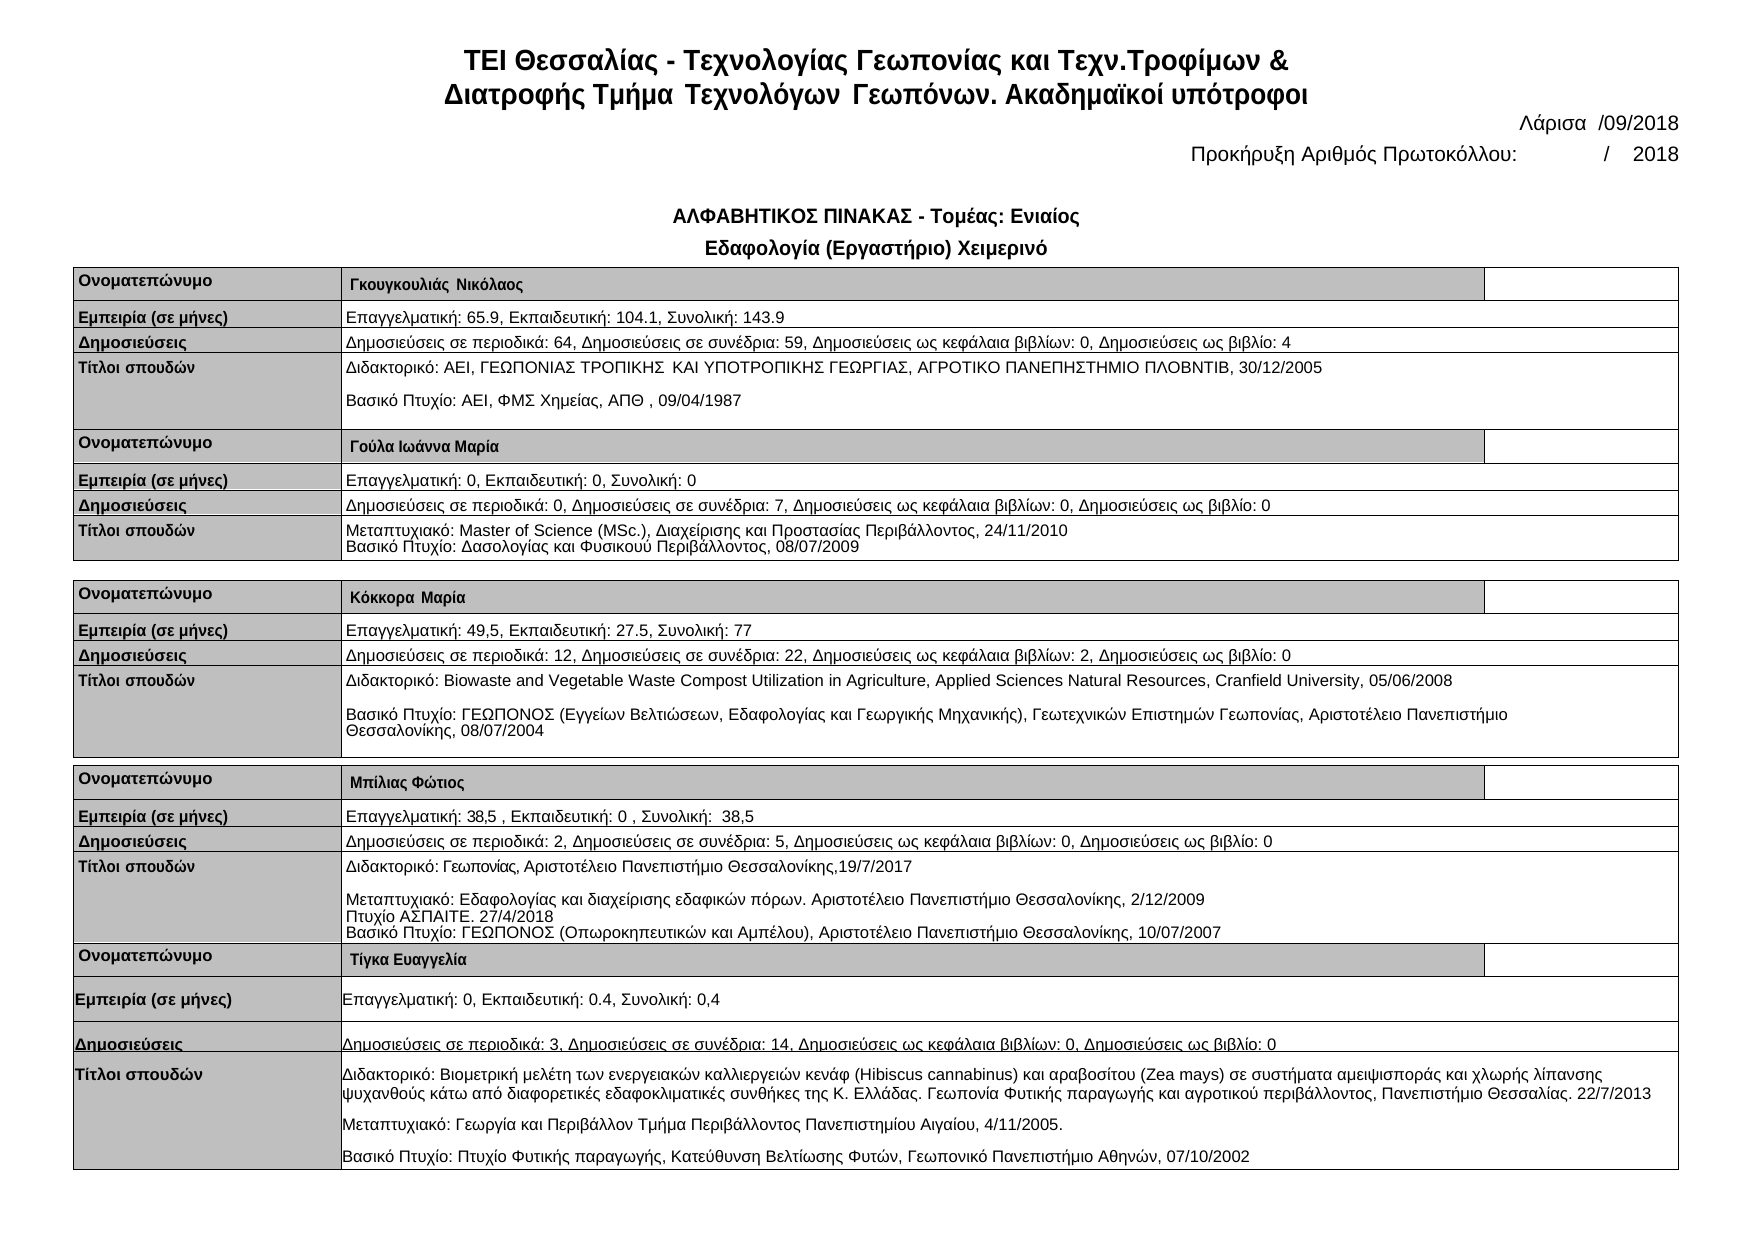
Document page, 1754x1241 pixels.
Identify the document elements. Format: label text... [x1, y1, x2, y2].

text ΤΕΙ Θεσσαλίας - Τεχνολογίας Γεωπονίας και Τεχν.Τροφίμων & Διατροφής Τμήμα Τεχνολόγων Γεωπόνων. Ακαδημαϊκοί υπότροφοι [399, 43, 1353, 111]
table_cell Ονοματεπώνυμο [74, 430, 341, 462]
table_cell Δημοσιεύσεις σε περιοδικά: 2, Δημοσιεύσεις σε συνέδρια: 5, Δημοσιεύσεις ως κεφάλαια βιβλίων: 0, Δημοσιεύσεις ως βιβλίο: 0 [342, 827, 1678, 851]
table_cell Δημοσιεύσεις [74, 328, 341, 352]
table_cell Δημοσιεύσεις σε περιοδικά: 0, Δημοσιεύσεις σε συνέδρια: 7, Δημοσιεύσεις ως κεφάλαια βιβλίων: 0, Δημοσιεύσεις ως βιβλίο: 0 [342, 491, 1678, 514]
table_header Ονοματεπώνυμο [74, 766, 341, 799]
table_cell Διδακτορικό: Βιομετρική μελέτη των ενεργειακών καλλιεργειών κενάφ (Hibiscus cannabinus) και αραβοσίτου (Zea mays) σε συστήματα αμειψισποράς και χλωρής λίπανσης ψυχανθούς κάτω από διαφορετικές εδαφοκλιματικές συνθήκες της Κ. Ελλάδας. Γεωπονία Φυτικής παραγωγής και αγροτικού περιβάλλοντος, Πανεπιστήμιο Θεσσαλίας. 22/7/2013 Μεταπτυχιακό: Γεωργία και Περιβάλλον Τμήμα Περιβάλλοντος Πανεπιστημίου Αιγαίου, 4/11/2005. Βασικό Πτυχίο: Πτυχίο Φυτικής παραγωγής, Κατεύθυνση Βελτίωσης Φυτών, Γεωπονικό Πανεπιστήμιο Αθηνών, 07/10/2002 [342, 1052, 1678, 1169]
table_cell Επαγγελματική: 0, Εκπαιδευτική: 0.4, Συνολική: 0,4 [342, 977, 1678, 1021]
table_cell Δημοσιεύσεις [74, 827, 341, 851]
table_cell Τίγκα Ευαγγελία [342, 944, 1484, 976]
table_cell Επαγγελματική: 38,5 , Εκπαιδευτική: 0 , Συνολική: 38,5 [342, 800, 1678, 826]
table_cell Τίτλοι σπουδών [74, 852, 341, 942]
table_cell Εμπειρία (σε μήνες) [74, 977, 341, 1021]
table_cell Δημοσιεύσεις [74, 641, 341, 665]
table_cell Εμπειρία (σε μήνες) [74, 301, 341, 327]
table_cell Διδακτορικό: Γεωπονίας, Αριστοτέλειο Πανεπιστήμιο Θεσσαλονίκης,19/7/2017 Μεταπτυχιακό: Εδαφολογίας και διαχείρισης εδαφικών πόρων. Αριστοτέλειο Πανεπιστήμιο Θεσσαλονίκης, 2/12/2009 Πτυχίο ΑΣΠΑΙΤΕ. 27/4/2018 Βασικό Πτυχίο: ΓΕΩΠΟΝΟΣ (Οπωροκηπευτικών και Αμπέλου), Αριστοτέλειο Πανεπιστήμιο Θεσσαλονίκης, 10/07/2007 [342, 852, 1678, 942]
table_cell Διδακτορικό: ΑΕΙ, ΓΕΩΠΟΝΙΑΣ ΤΡΟΠΙΚΗΣ ΚΑΙ ΥΠΟΤΡΟΠΙΚΗΣ ΓΕΩΡΓΙΑΣ, ΑΓΡΟΤΙΚΟ ΠΑΝΕΠΗΣΤΗΜΙΟ ΠΛΟΒΝΤΙΒ, 30/12/2005 Βασικό Πτυχίο: ΑΕΙ, ΦΜΣ Χημείας, ΑΠΘ , 09/04/1987 [342, 353, 1678, 429]
table_cell Μεταπτυχιακό: Master of Science (MSc.), Διαχείρισης και Προστασίας Περιβάλλοντος, 24/11/2010 Βασικό Πτυχίο: Δασολογίας και Φυσικουύ Περιβάλλοντος, 08/07/2009 [342, 516, 1678, 560]
table_cell Δημοσιεύσεις σε περιοδικά: 3, Δημοσιεύσεις σε συνέδρια: 14, Δημοσιεύσεις ως κεφάλαια βιβλίων: 0, Δημοσιεύσεις ως βιβλίο: 0 [342, 1022, 1678, 1051]
table_cell Τίτλοι σπουδών [74, 1052, 341, 1169]
table_cell Δημοσιεύσεις σε περιοδικά: 64, Δημοσιεύσεις σε συνέδρια: 59, Δημοσιεύσεις ως κεφάλαια βιβλίων: 0, Δημοσιεύσεις ως βιβλίο: 4 [342, 328, 1678, 352]
table_header [1485, 581, 1678, 613]
table_cell Διδακτορικό: Biowaste and Vegetable Waste Compost Utilization in Agriculture, Applied Sciences Natural Resources, Cranfield University, 05/06/2008 Βασικό Πτυχίο: ΓΕΩΠΟΝΟΣ (Εγγείων Βελτιώσεων, Εδαφολογίας και Γεωργικής Μηχανικής), Γεωτεχνικών Επιστημών Γεωπονίας, Αριστοτέλειο Πανεπιστήμιο Θεσσαλονίκης, 08/07/2004 [342, 666, 1678, 757]
table_cell Δημοσιεύσεις σε περιοδικά: 12, Δημοσιεύσεις σε συνέδρια: 22, Δημοσιεύσεις ως κεφάλαια βιβλίων: 2, Δημοσιεύσεις ως βιβλίο: 0 [342, 641, 1678, 665]
table_cell Δημοσιεύσεις [74, 1022, 341, 1051]
table_cell Γούλα Ιωάννα Μαρία [342, 430, 1484, 462]
table_cell [1485, 944, 1678, 976]
table_cell Τίτλοι σπουδών [74, 353, 341, 429]
table_cell Τίτλοι σπουδών [74, 516, 341, 560]
table_header Ονοματεπώνυμο [74, 581, 341, 613]
table_cell Επαγγελματική: 0, Εκπαιδευτική: 0, Συνολική: 0 [342, 464, 1678, 489]
text Λάρισα /09/2018 Προκήρυξη Αριθμός Πρωτοκόλλου: / 2018 [1186, 111, 1679, 166]
table_cell [1485, 430, 1678, 462]
table_cell Τίτλοι σπουδών [74, 666, 341, 757]
table_header Γκουγκουλιάς Νικόλαος [342, 268, 1484, 300]
table_header [1485, 766, 1678, 799]
table_cell Ονοματεπώνυμο [74, 944, 341, 976]
table_cell Εμπειρία (σε μήνες) [74, 614, 341, 640]
table_cell Επαγγελματική: 65.9, Εκπαιδευτική: 104.1, Συνολική: 143.9 [342, 301, 1678, 327]
table_header Ονοματεπώνυμο [74, 268, 341, 300]
table_header Κόκκορα Μαρία [342, 581, 1484, 613]
table_cell Εμπειρία (σε μήνες) [74, 800, 341, 826]
table_cell Επαγγελματική: 49,5, Εκπαιδευτική: 27.5, Συνολική: 77 [342, 614, 1678, 640]
table_cell Εμπειρία (σε μήνες) [74, 464, 341, 489]
table_header [1485, 268, 1678, 300]
text ΑΛΦΑΒΗΤΙΚΟΣ ΠΙΝΑΚΑΣ - Τομέας: Ενιαίος Εδαφολογία (Εργαστήριο) Χειμερινό [648, 204, 1103, 259]
table_header Μπίλιας Φώτιος [342, 766, 1484, 799]
table_cell Δημοσιεύσεις [74, 491, 341, 514]
